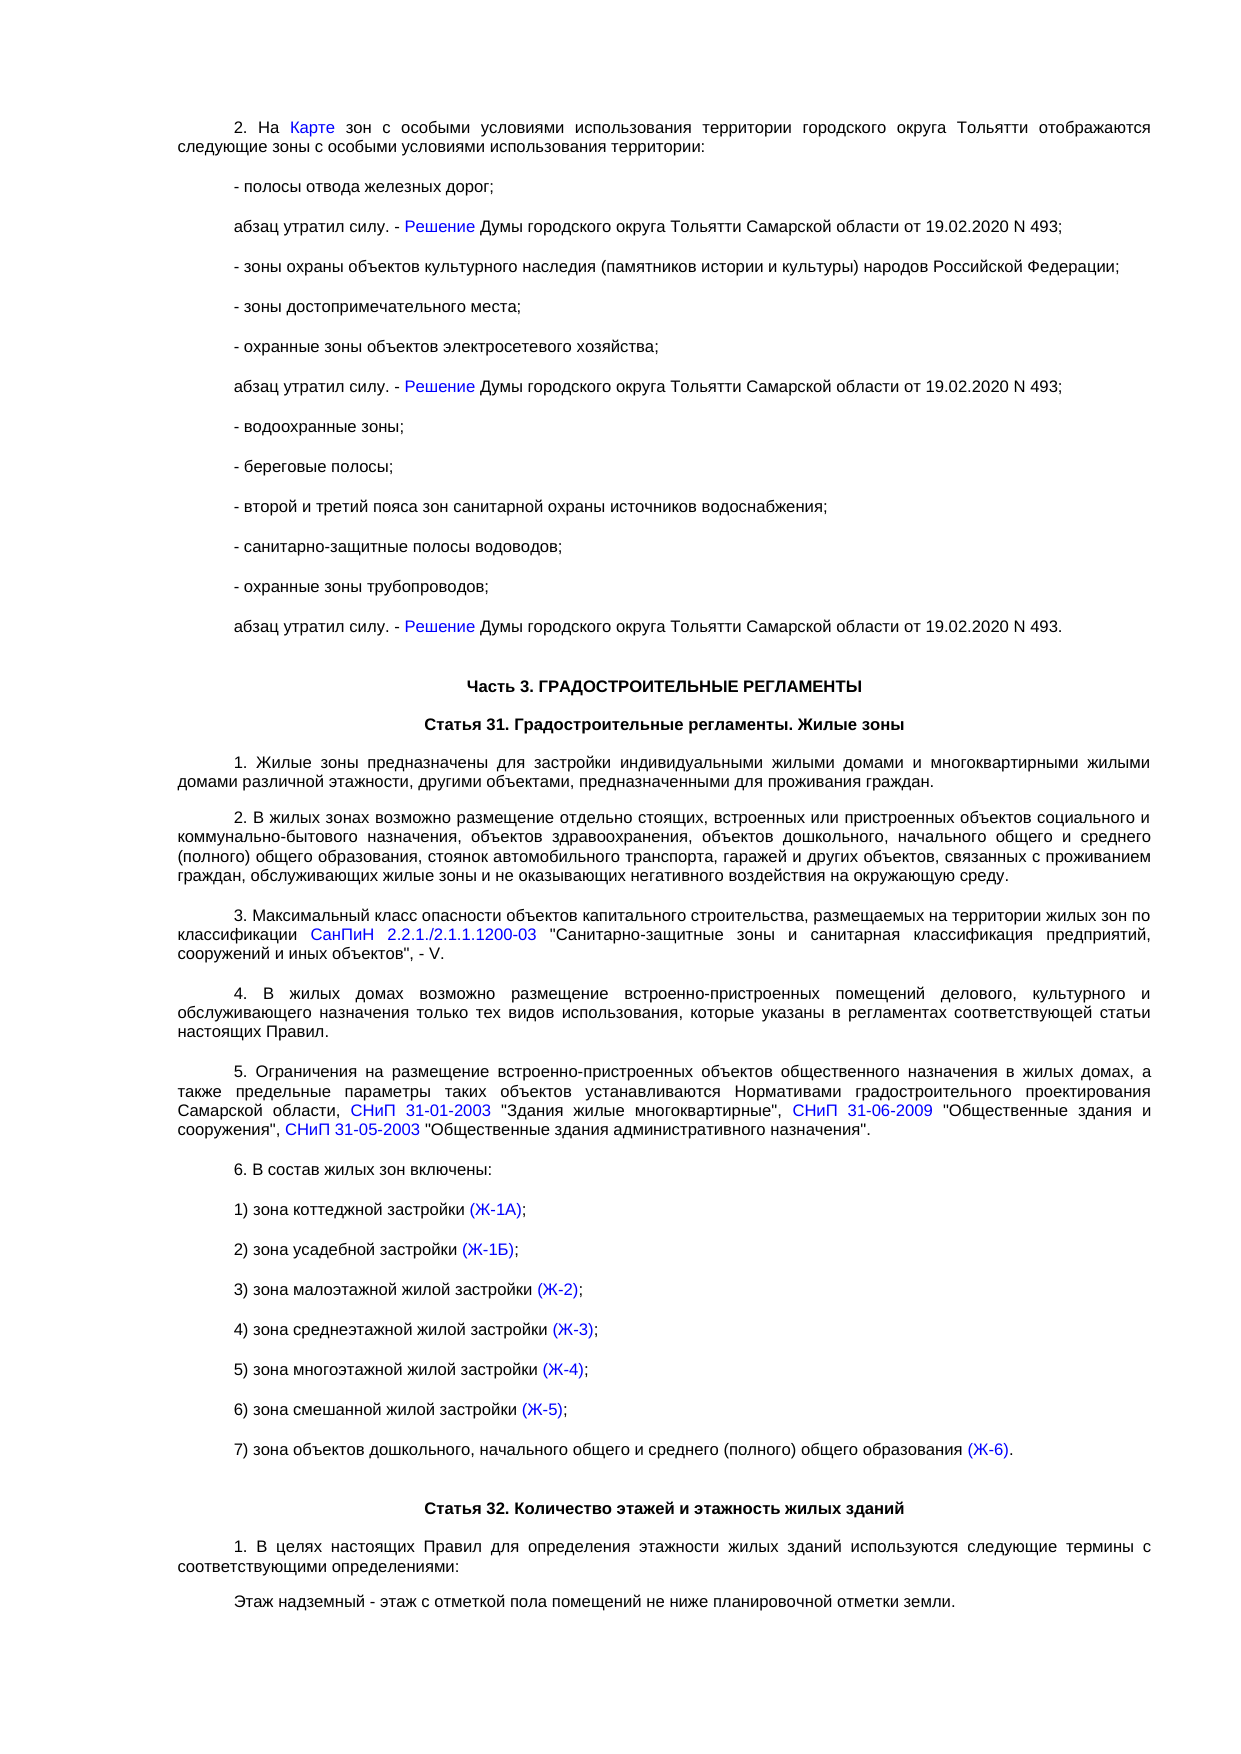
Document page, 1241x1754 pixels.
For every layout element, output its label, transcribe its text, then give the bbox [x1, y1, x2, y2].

text 5) зона многоэтажной жилой застройки (Ж-4); [177, 1360, 1152, 1379]
text 6) зона смешанной жилой застройки (Ж-5); [177, 1400, 1152, 1419]
text - второй и третий пояса зон санитарной охраны источников водоснабжения; [177, 497, 1152, 516]
text Статья 32. Количество этажей и этажность жилых зданий [177, 1499, 1152, 1518]
text - зоны охраны объектов культурного наследия (памятников истории и культуры) народов Российской Федерации; [177, 257, 1152, 276]
text - полосы отвода железных дорог; [177, 177, 1152, 196]
text 3. Максимальный класс опасности объектов капитального строительства, размещаемых на территории жилых зон по классификации СанПиН 2.2.1./2.1.1.1200-03 "Санитарно-защитные зоны и санитарная классификация предприятий, сооружений и иных объектов", - V. [177, 906, 1152, 963]
text 4) зона среднеэтажной жилой застройки (Ж-3); [177, 1320, 1152, 1339]
text - береговые полосы; [177, 457, 1152, 476]
text - санитарно-защитные полосы водоводов; [177, 537, 1152, 556]
text - зоны достопримечательного места; [177, 297, 1152, 316]
text - охранные зоны трубопроводов; [177, 577, 1152, 596]
text Часть 3. ГРАДОСТРОИТЕЛЬНЫЕ РЕГЛАМЕНТЫ [177, 676, 1152, 696]
text 4. В жилых домах возможно размещение встроенно-пристроенных помещений делового, культурного и обслуживающего назначения только тех видов использования, которые указаны в регламентах соответствующей статьи настоящих Правил. [177, 984, 1152, 1041]
text 7) зона объектов дошкольного, начального общего и среднего (полного) общего образования (Ж-6). [177, 1440, 1152, 1459]
text 1. Жилые зоны предназначены для застройки индивидуальными жилыми домами и многоквартирными жилыми домами различной этажности, другими объектами, предназначенными для проживания граждан. [177, 753, 1152, 791]
text 2. В жилых зонах возможно размещение отдельно стоящих, встроенных или пристроенных объектов социального и коммунально-бытового назначения, объектов здравоохранения, объектов дошкольного, начального общего и среднего (полного) общего образования, стоянок автомобильного транспорта, гаражей и других объектов, связанных с проживанием граждан, обслуживающих жилые зоны и не оказывающих негативного воздействия на окружающую среду. [177, 808, 1152, 885]
text абзац утратил силу. - Решение Думы городского округа Тольятти Самарской области от 19.02.2020 N 493; [177, 377, 1152, 396]
text - охранные зоны объектов электросетевого хозяйства; [177, 337, 1152, 356]
text 2. На Карте зон с особыми условиями использования территории городского округа Тольятти отображаются следующие зоны с особыми условиями использования территории: [177, 118, 1152, 156]
text 6. В состав жилых зон включены: [177, 1160, 1152, 1179]
text 5. Ограничения на размещение встроенно-пристроенных объектов общественного назначения в жилых домах, а также предельные параметры таких объектов устанавливаются Нормативами градостроительного проектирования Самарской области, СНиП 31-01-2003 "Здания жилые многоквартирные", СНиП 31-06-2009 "Общественные здания и сооружения", СНиП 31-05-2003 "Общественные здания административного назначения". [177, 1062, 1152, 1139]
text абзац утратил силу. - Решение Думы городского округа Тольятти Самарской области от 19.02.2020 N 493; [177, 217, 1152, 236]
text Статья 31. Градостроительные регламенты. Жилые зоны [177, 715, 1152, 734]
text 3) зона малоэтажной жилой застройки (Ж-2); [177, 1280, 1152, 1299]
text 2) зона усадебной застройки (Ж-1Б); [177, 1240, 1152, 1259]
text 1) зона коттеджной застройки (Ж-1А); [177, 1200, 1152, 1219]
text абзац утратил силу. - Решение Думы городского округа Тольятти Самарской области от 19.02.2020 N 493. [177, 617, 1152, 636]
text - водоохранные зоны; [177, 417, 1152, 436]
text Этаж надземный - этаж с отметкой пола помещений не ниже планировочной отметки земли. [177, 1592, 1152, 1611]
text 1. В целях настоящих Правил для определения этажности жилых зданий используются следующие термины с соответствующими определениями: [177, 1537, 1152, 1576]
